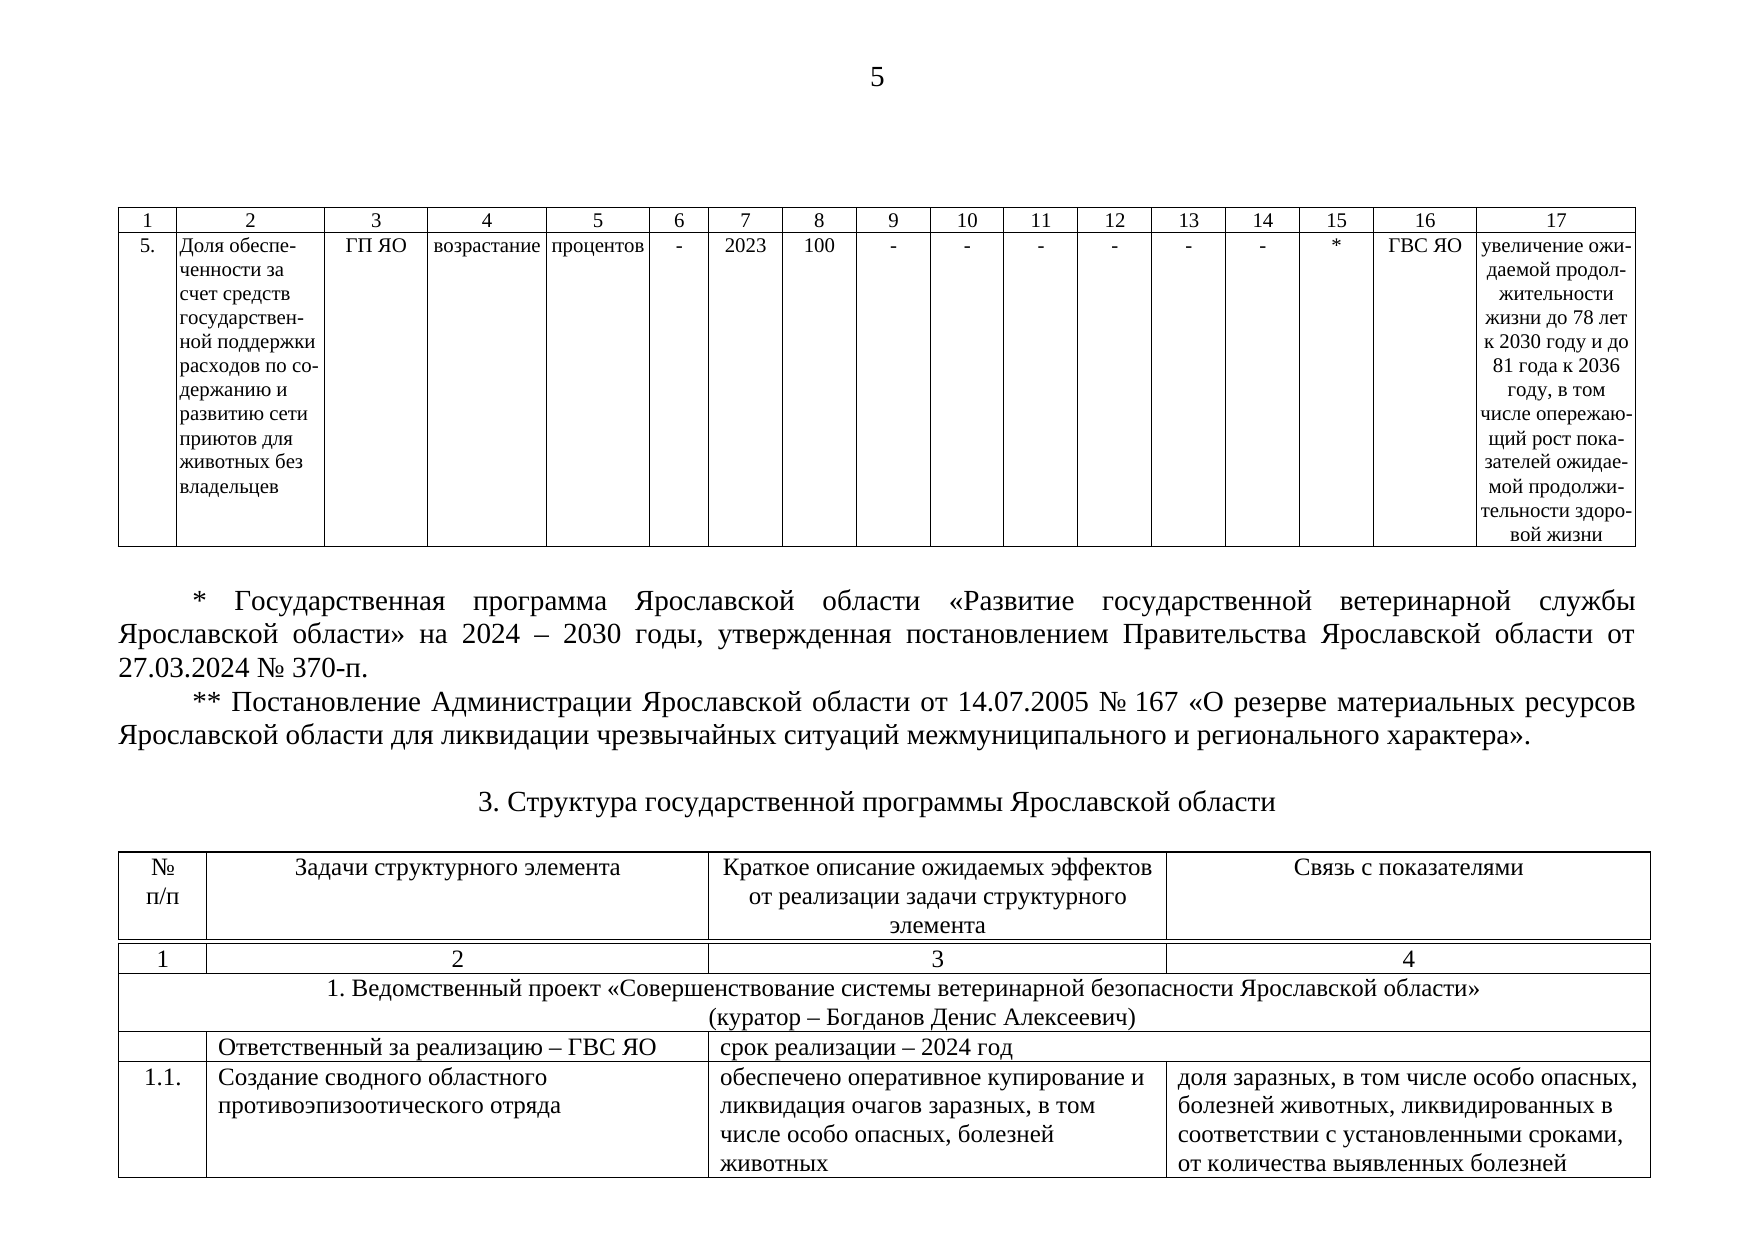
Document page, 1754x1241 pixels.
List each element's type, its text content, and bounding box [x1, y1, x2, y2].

table_cell - [1226, 233, 1299, 546]
table_header 2 [207, 944, 708, 972]
table_cell - [1078, 233, 1151, 546]
table_header 11 [1004, 208, 1077, 232]
table_header 16 [1374, 208, 1476, 232]
table_cell ГП ЯО [325, 233, 427, 546]
table_header 8 [783, 208, 856, 232]
table_cell - [650, 233, 708, 546]
table_header 10 [931, 208, 1003, 232]
table_header Краткое описание ожидаемых эффектов от реализации задачи структурного элемента [709, 853, 1166, 939]
table_cell - [1004, 233, 1077, 546]
table_cell [119, 1032, 206, 1061]
table_header 15 [1300, 208, 1373, 232]
table_header Связь с показателями [1167, 853, 1650, 939]
table_cell 100 [783, 233, 856, 546]
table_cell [1167, 1062, 1650, 1177]
table_header 1 [119, 208, 176, 232]
table_cell - [857, 233, 930, 546]
table_header 9 [857, 208, 930, 232]
table_cell - [931, 233, 1003, 546]
table_header 12 [1078, 208, 1151, 232]
table_cell * [1300, 233, 1373, 546]
table_cell 5. [119, 233, 176, 546]
table_header 3 [325, 208, 427, 232]
text * Государственная программа Ярославской области «Развитие государственной ветеринарной службы Ярославской области» на 2024 – 2030 годы, утвержденная постановлением Правительства Ярославской области от 27.03.2024 № 370-п. [118, 583, 1636, 684]
table_cell Ответственный за реализацию – ГВС ЯО [207, 1032, 708, 1061]
table_cell 2023 [709, 233, 782, 546]
table_header 13 [1152, 208, 1225, 232]
table_header 1 [119, 944, 206, 972]
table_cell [709, 1062, 1166, 1177]
table_cell - [1152, 233, 1225, 546]
text ** Постановление Администрации Ярославской области от 14.07.2005 № 167 «О резерве материальных ресурсов Ярославской области для ликвидации чрезвычайных ситуаций межмуниципального и регионального характера». [118, 684, 1636, 751]
table_cell ГВС ЯО [1374, 233, 1476, 546]
table_cell Доля обеспеченности за счет средств государственной поддержки расходов по содержанию и развитию сети приютов для животных без владельцев [177, 233, 324, 546]
table_header 4 [428, 208, 546, 232]
table_cell возрастание [428, 233, 546, 546]
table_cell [1477, 233, 1635, 546]
table_header 7 [709, 208, 782, 232]
table_header 6 [650, 208, 708, 232]
table_header 14 [1226, 208, 1299, 232]
table_cell процентов [547, 233, 649, 546]
table_cell срок реализации – 2024 год [709, 1032, 1650, 1061]
table_header 17 [1477, 208, 1635, 232]
table_header 3 [709, 944, 1166, 972]
table_header 5 [547, 208, 649, 232]
table_cell 1. Ведомственный проект «Совершенствование системы ветеринарной безопасности Ярославской области» (куратор – Богданов Денис Алексеевич) [119, 974, 1650, 1031]
table_header Задачи структурного элемента [207, 853, 708, 939]
text 3. Структура государственной программы Ярославской области [118, 784, 1636, 818]
table_header 4 [1167, 944, 1650, 972]
table_header 2 [177, 208, 324, 232]
table_cell 1.1. [119, 1062, 206, 1177]
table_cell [207, 1062, 708, 1177]
table_header № п/п [119, 853, 206, 939]
